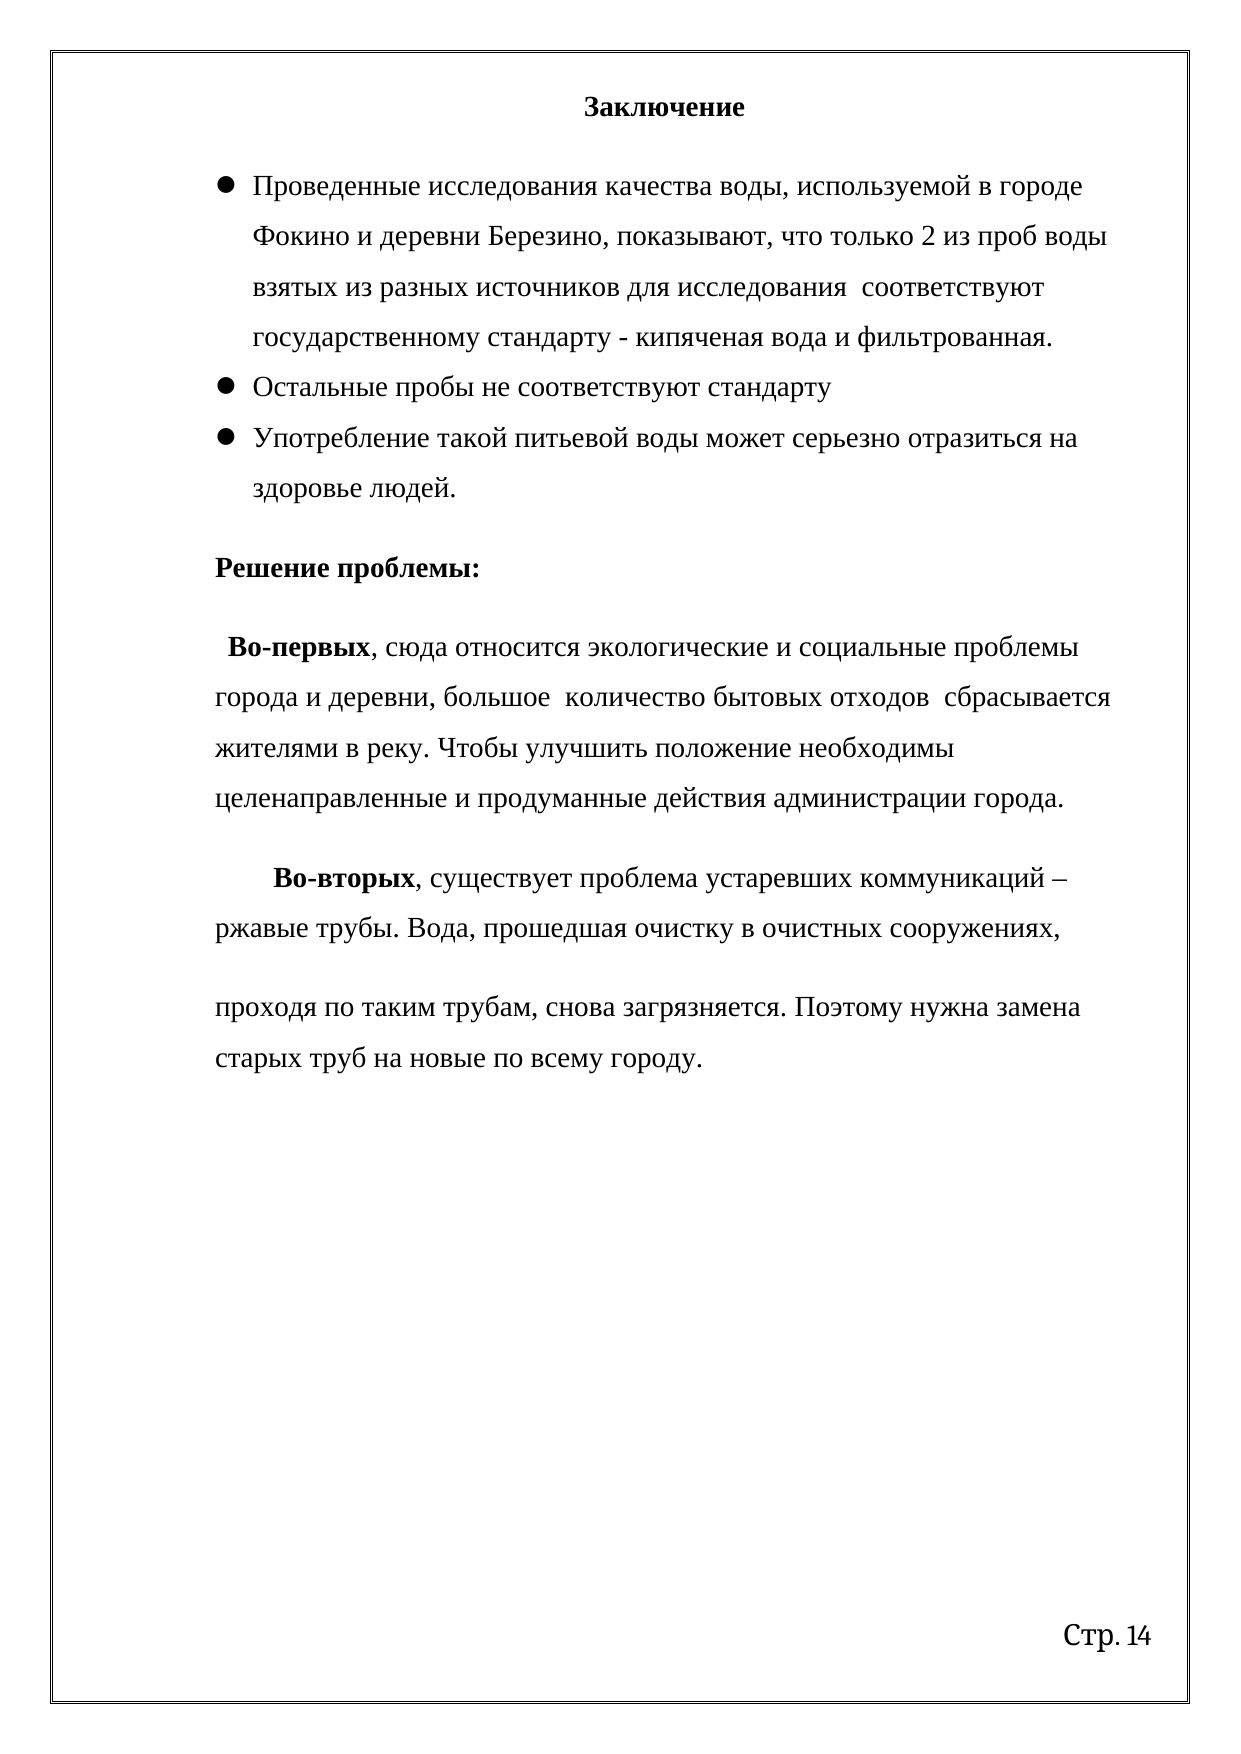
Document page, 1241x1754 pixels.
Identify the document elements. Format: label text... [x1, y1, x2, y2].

text проходя по таким трубам, снова загрязняется. Поэтому нужна замена старых труб на новые по всему городу. [215, 989, 1152, 1073]
list Употребление такой питьевой воды может серьезно отразиться на здоровье людей. [215, 420, 1152, 504]
list Остальные пробы не соответствуют стандарту [215, 369, 1152, 403]
text Решение проблемы: [215, 550, 1152, 583]
text Во-вторых, существует проблема устаревших коммуникаций – ржавые трубы. Вода, прошедшая очистку в очистных сооружениях, [215, 860, 1152, 943]
text Заключение [177, 89, 1152, 122]
text Во-первых, сюда относится экологические и социальные проблемы города и деревни, большое количество бытовых отходов сбрасывается жителями в реку. Чтобы улучшить положение необходимы целенаправленные и продуманные действия администрации города. [215, 629, 1152, 814]
list Проведенные исследования качества воды, используемой в городе Фокино и деревни Березино, показывают, что только 2 из проб воды взятых из разных источников для исследования соответствуют государственному стандарту - кипяченая вода и фильтрованная. [215, 168, 1152, 353]
